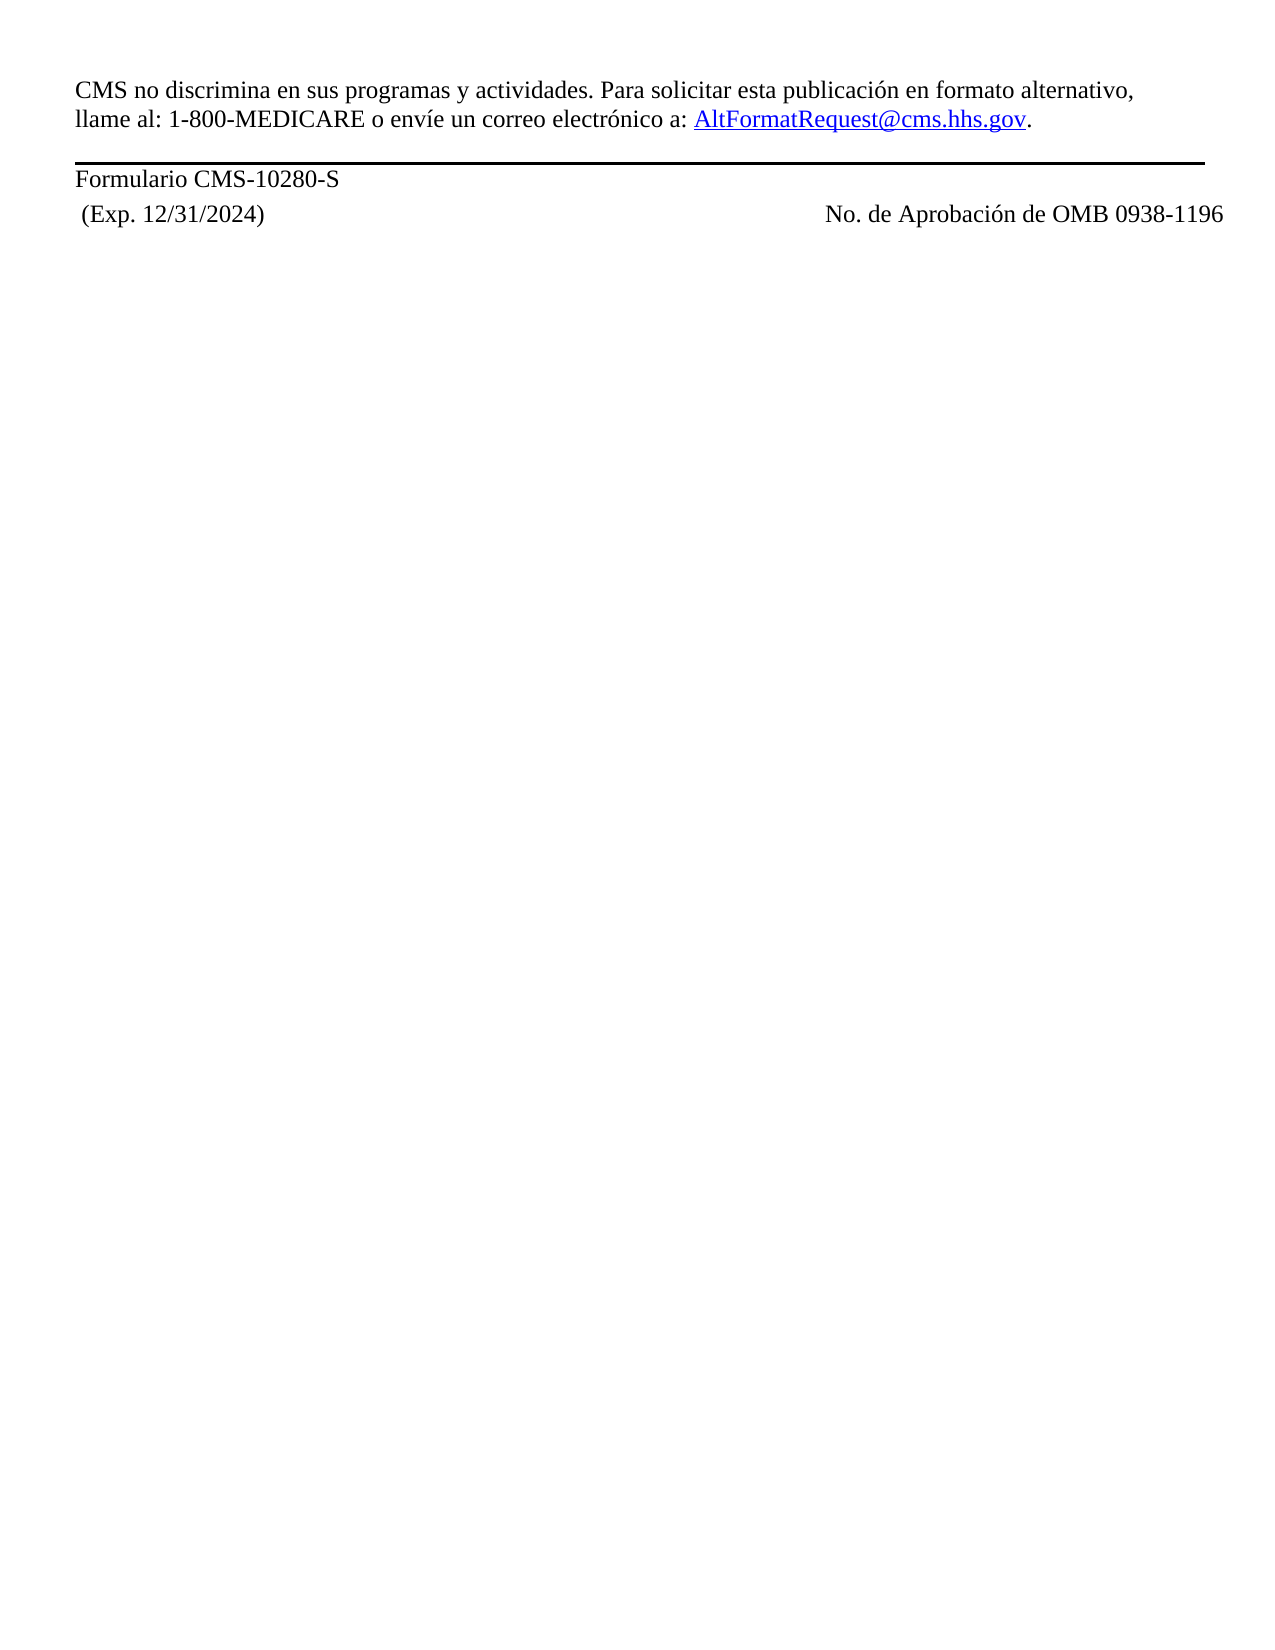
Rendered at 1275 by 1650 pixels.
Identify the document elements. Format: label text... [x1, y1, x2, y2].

text (Exp. 12/31/2024) No. de Aprobación de OMB 0938-1196 [81, 199, 1275, 228]
text Formulario CMS-10280-S [75, 158, 1275, 193]
text CMS no discrimina en sus programas y actividades. Para solicitar esta publicación en formato alternativo, llame al: 1-800-MEDICARE o envíe un correo electrónico a: AltFormatRequest@cms.hhs.gov. [75, 75, 1137, 132]
